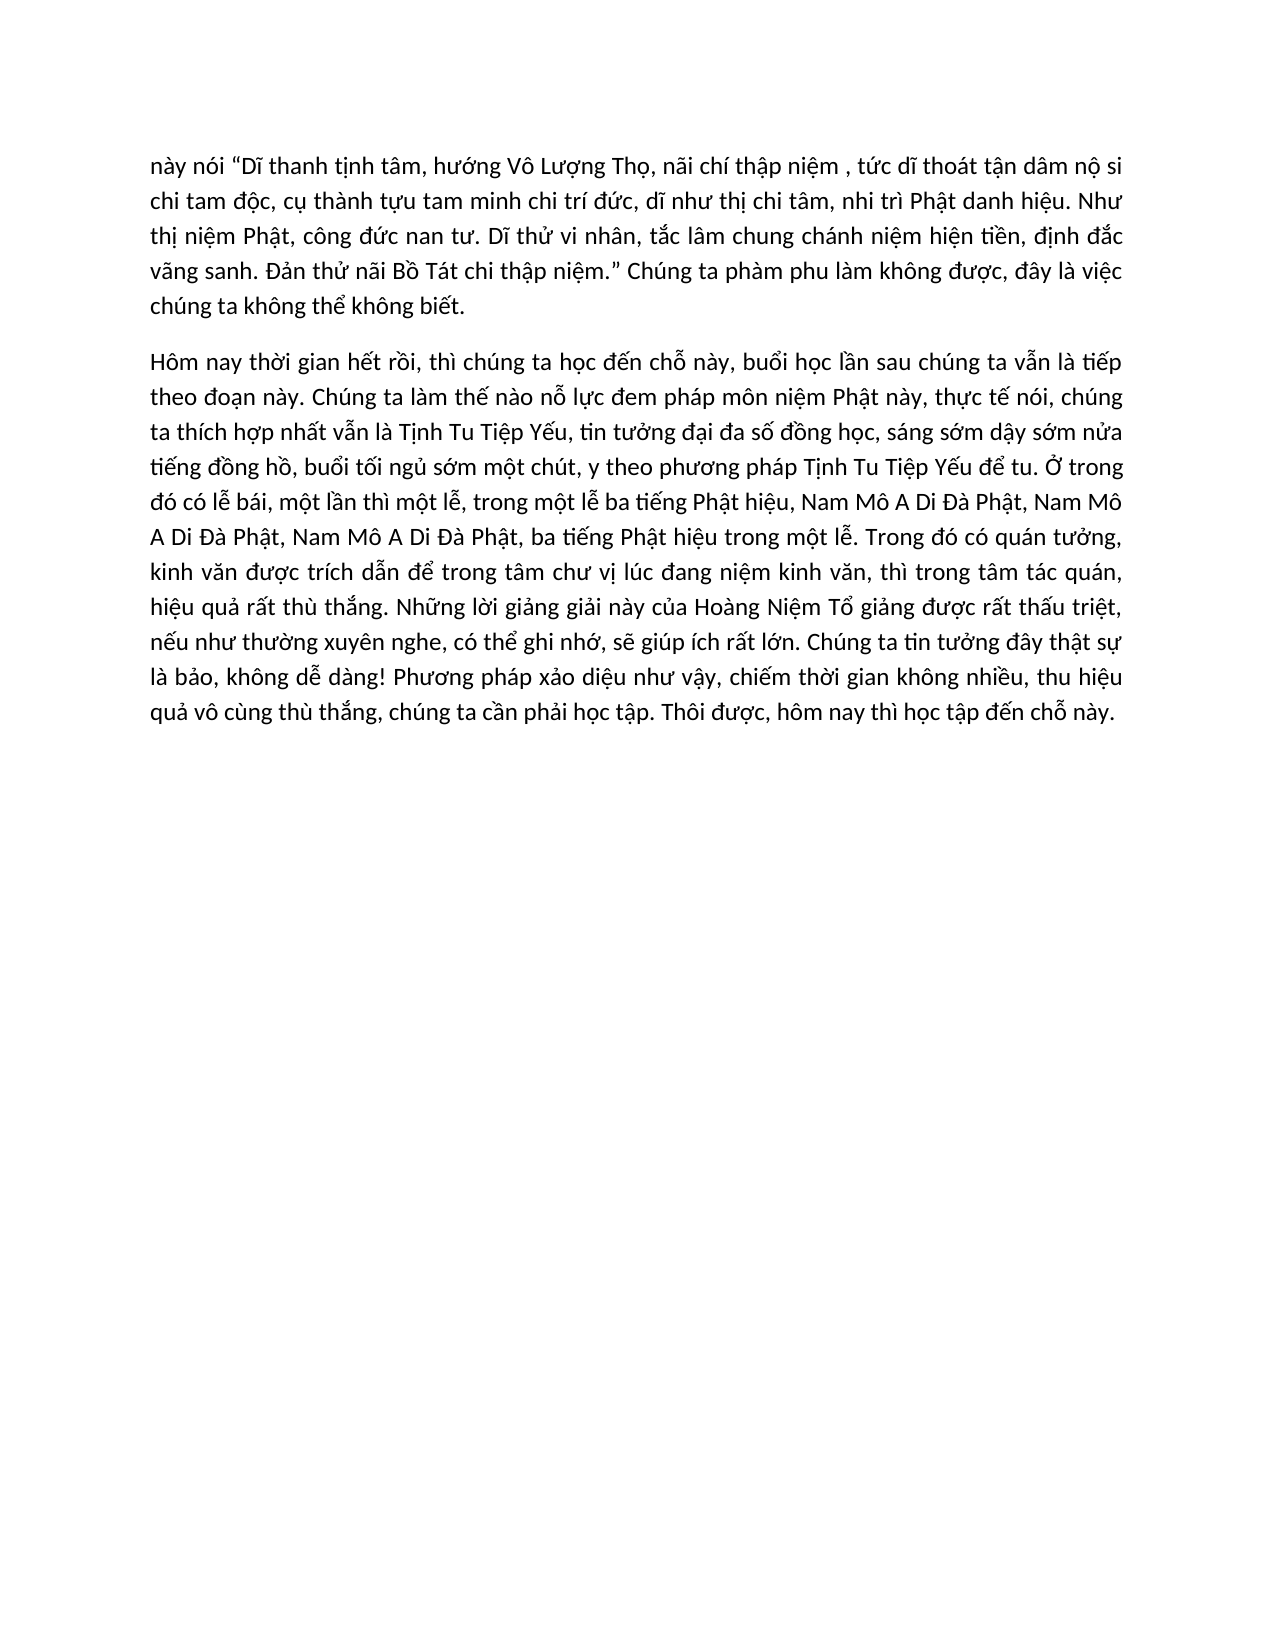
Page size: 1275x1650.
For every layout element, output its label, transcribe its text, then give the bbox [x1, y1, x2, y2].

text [150, 150, 1125, 321]
text Hôm nay thời gian hết rồi, thì chúng ta học đến chỗ này, buổi học lần sau chúng ta vẫn là tiếp theo đoạn này. Chúng ta làm thế nào nỗ lực đem pháp môn niệm Phật này, thực tế nói, chúng ta thích hợp nhất vẫn là Tịnh Tu Tiệp Yếu, tin tưởng đại đa số đồng học, sáng sớm dậy sớm nửa tiếng đồng hồ, buổi tối ngủ sớm một chút, y theo phương pháp Tịnh Tu Tiệp Yếu để tu. Ở trong đó có lễ bái, một lần thì một lễ, trong một lễ ba tiếng Phật hiệu, Nam Mô A Di Đà Phật, Nam Mô A Di Đà Phật, Nam Mô A Di Đà Phật, ba tiếng Phật hiệu trong một lễ. Trong đó có quán tưởng, kinh văn được trích dẫn để trong tâm chư vị lúc đang niệm kinh văn, thì trong tâm tác quán, hiệu quả rất thù thắng. Những lời giảng giải này của Hoàng Niệm Tổ giảng được rất thấu triệt, nếu như thường xuyên nghe, có thể ghi nhớ, sẽ giúp ích rất lớn. Chúng ta tin tưởng đây thật sự là bảo, không dễ dàng! Phương pháp xảo diệu như vậy, chiếm thời gian không nhiều, thu hiệu quả vô cùng thù thắng, chúng ta cần phải học tập. Thôi được, hôm nay thì học tập đến chỗ này. [150, 346, 1125, 726]
